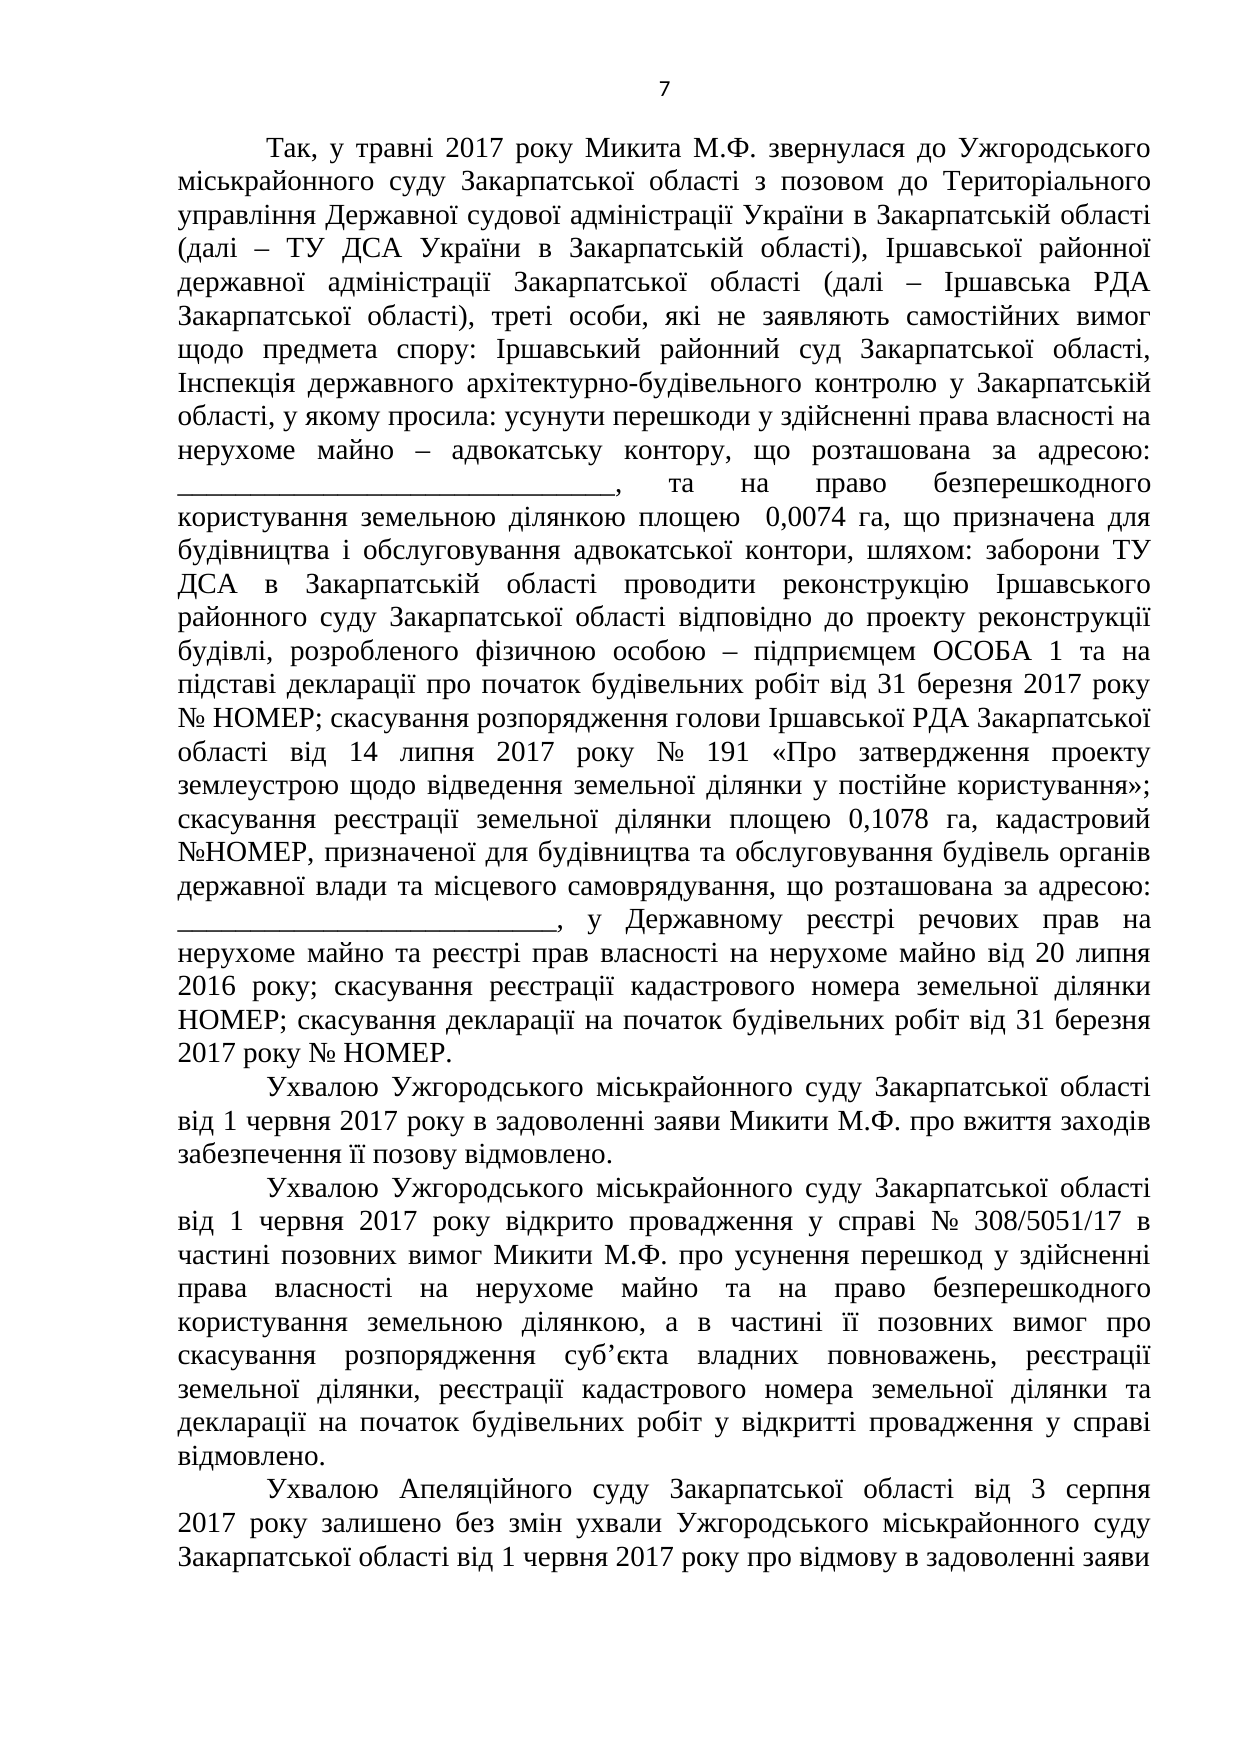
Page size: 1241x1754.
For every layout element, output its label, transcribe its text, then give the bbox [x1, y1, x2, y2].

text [177, 1472, 1152, 1572]
text Так, у травні 2017 року Микита М.Ф. звернулася до Ужгородського міськрайонного суду Закарпатської області з позовом до Територіального управління Державної судової адміністрації України в Закарпатській області (далі – ТУ ДСА України в Закарпатській області), Іршавської районної державної адміністрації Закарпатської області (далі – Іршавська РДА Закарпатської області), треті особи, які не заявляють самостійних вимог щодо предмета спору: Іршавський районний суд Закарпатської області, Інспекція державного архітектурно-будівельного контролю у Закарпатській області, у якому просила: усунути перешкоди у здійсненні права власності на нерухоме майно – адвокатську контору, що розташована за адресою: ______________________________, та на право безперешкодного користування земельною ділянкою площею 0,0074 га, що призначена для будівництва і обслуговування адвокатської контори, шляхом: заборони ТУ ДСА в Закарпатській області проводити реконструкцію Іршавського районного суду Закарпатської області відповідно до проекту реконструкції будівлі, розробленого фізичною особою – підприємцем ОСОБА 1 та на підставі декларації про початок будівельних робіт від 31 березня 2017 року № НОМЕР; скасування розпорядження голови Іршавської РДА Закарпатської області від 14 липня 2017 року № 191 «Про затвердження проекту землеустрою щодо відведення земельної ділянки у постійне користування»; скасування реєстрації земельної ділянки площею 0,1078 га, кадастровий №НОМЕР, призначеної для будівництва та обслуговування будівель органів державної влади та місцевого самоврядування, що розташована за адресою: __________________________, у Державному реєстрі речових прав на нерухоме майно та реєстрі прав власності на нерухоме майно від 20 липня 2016 року; скасування реєстрації кадастрового номера земельної ділянки НОМЕР; скасування декларації на початок будівельних робіт від 31 березня 2017 року № НОМЕР. [177, 130, 1152, 1069]
text Ухвалою Ужгородського міськрайонного суду Закарпатської області від 1 червня 2017 року в задоволенні заяви Микити М.Ф. про вжиття заходів забезпечення її позову відмовлено. [177, 1069, 1152, 1170]
text Ухвалою Ужгородського міськрайонного суду Закарпатської області від 1 червня 2017 року відкрито провадження у справі № 308/5051/17 в частині позовних вимог Микити М.Ф. про усунення перешкод у здійсненні права власності на нерухоме майно та на право безперешкодного користування земельною ділянкою, а в частині її позовних вимог про скасування розпорядження суб’єкта владних повноважень, реєстрації земельної ділянки, реєстрації кадастрового номера земельної ділянки та декларації на початок будівельних робіт у відкритті провадження у справі відмовлено. [177, 1170, 1152, 1472]
